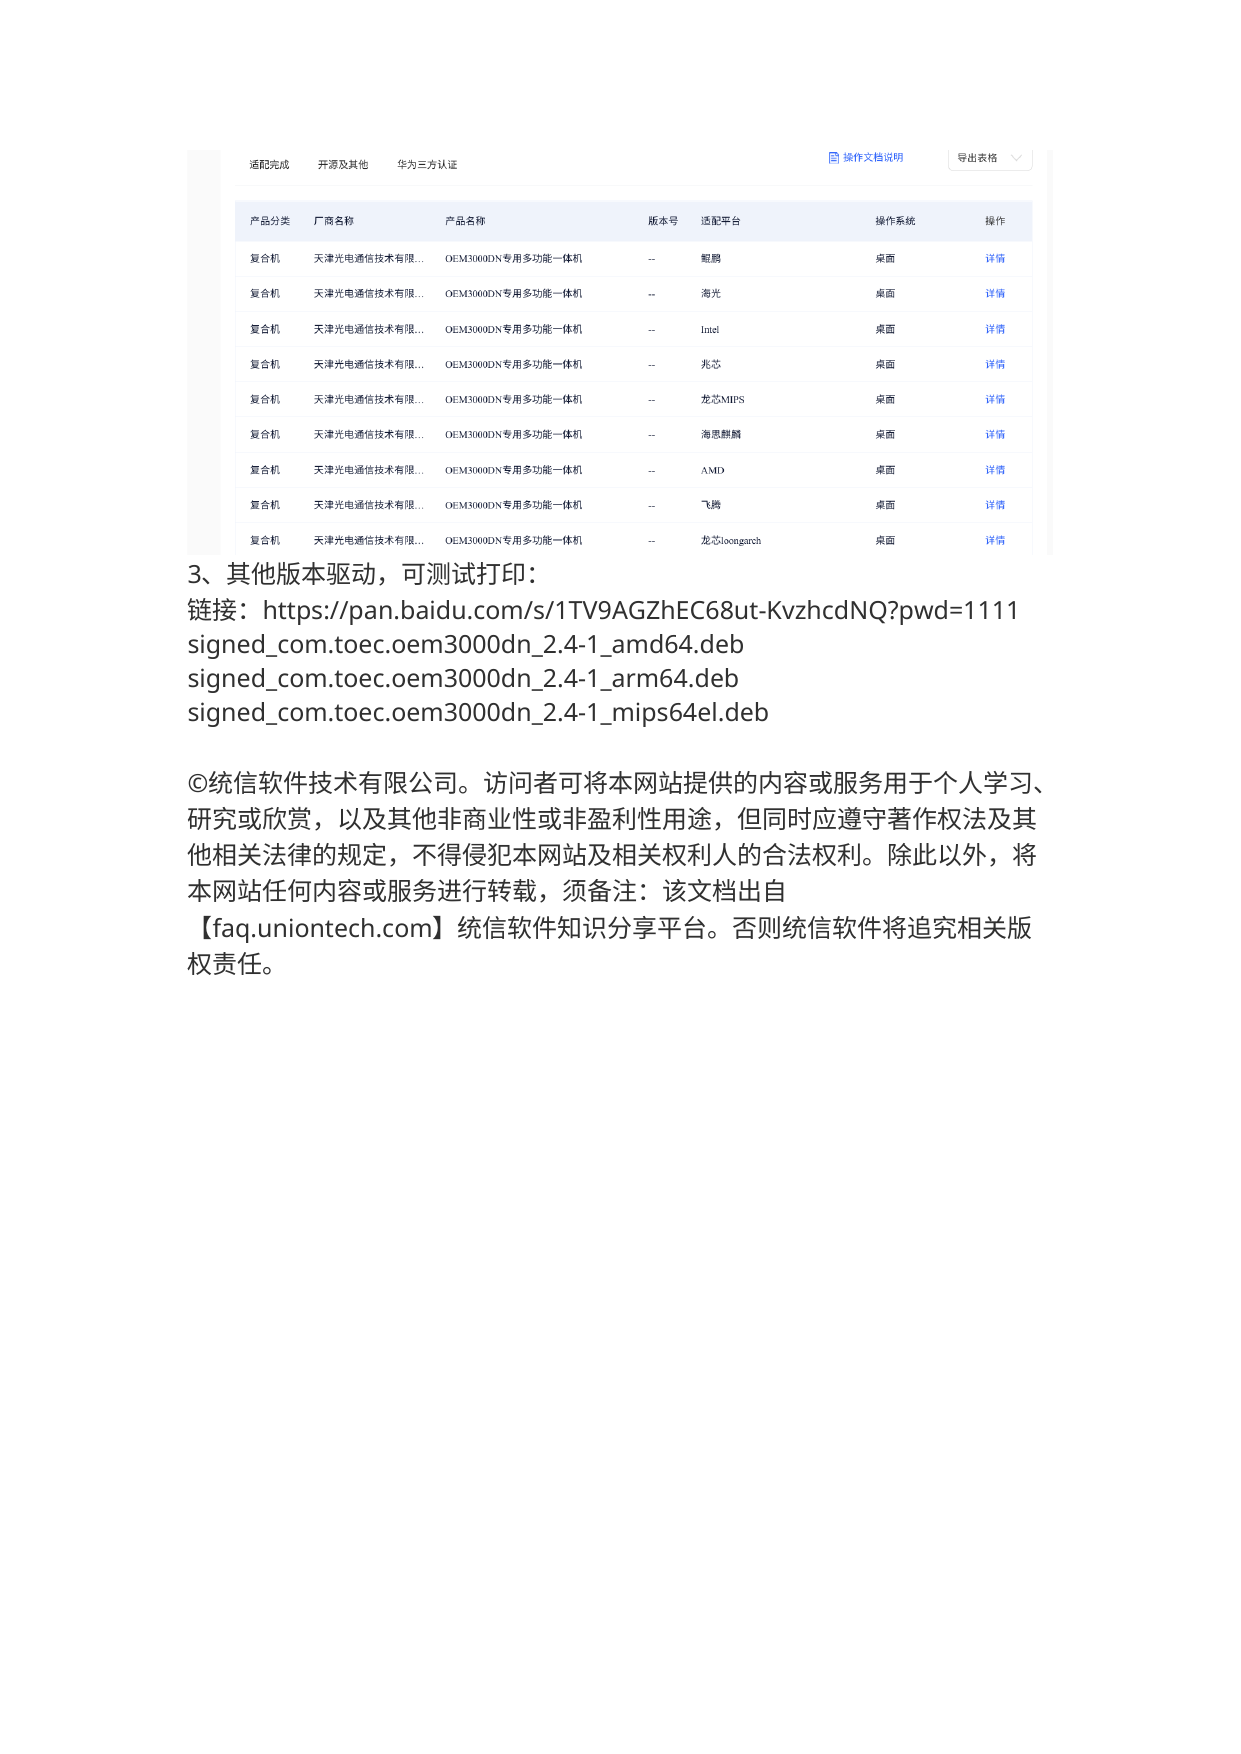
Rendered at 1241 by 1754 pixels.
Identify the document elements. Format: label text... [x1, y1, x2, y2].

text ©统信软件技术有限公司。访问者可将本网站提供的内容或服务用于个人学习、研究或欣赏，以及其他非商业性或非盈利性用途，但同时应遵守著作权法及其他相关法律的规定，不得侵犯本网站及相关权利人的合法权利。除此以外，将本网站任何内容或服务进行转载，须备注：该文档出自【faq.uniontech.com】统信软件知识分享平台。否则统信软件将追究相关版权责任。 [187, 763, 1053, 981]
text signed_com.toec.oem3000dn_2.4-1_amd64.deb [187, 627, 1053, 661]
text 链接：https://pan.baidu.com/s/1TV9AGZhEC68ut-KvzhcdNQ?pwd=1111 [187, 591, 1053, 627]
picture [187, 150, 1053, 555]
text signed_com.toec.oem3000dn_2.4-1_arm64.deb [187, 661, 1053, 695]
text signed_com.toec.oem3000dn_2.4-1_mips64el.deb [187, 695, 1053, 729]
text 3、其他版本驱动，可测试打印： [187, 555, 1053, 591]
